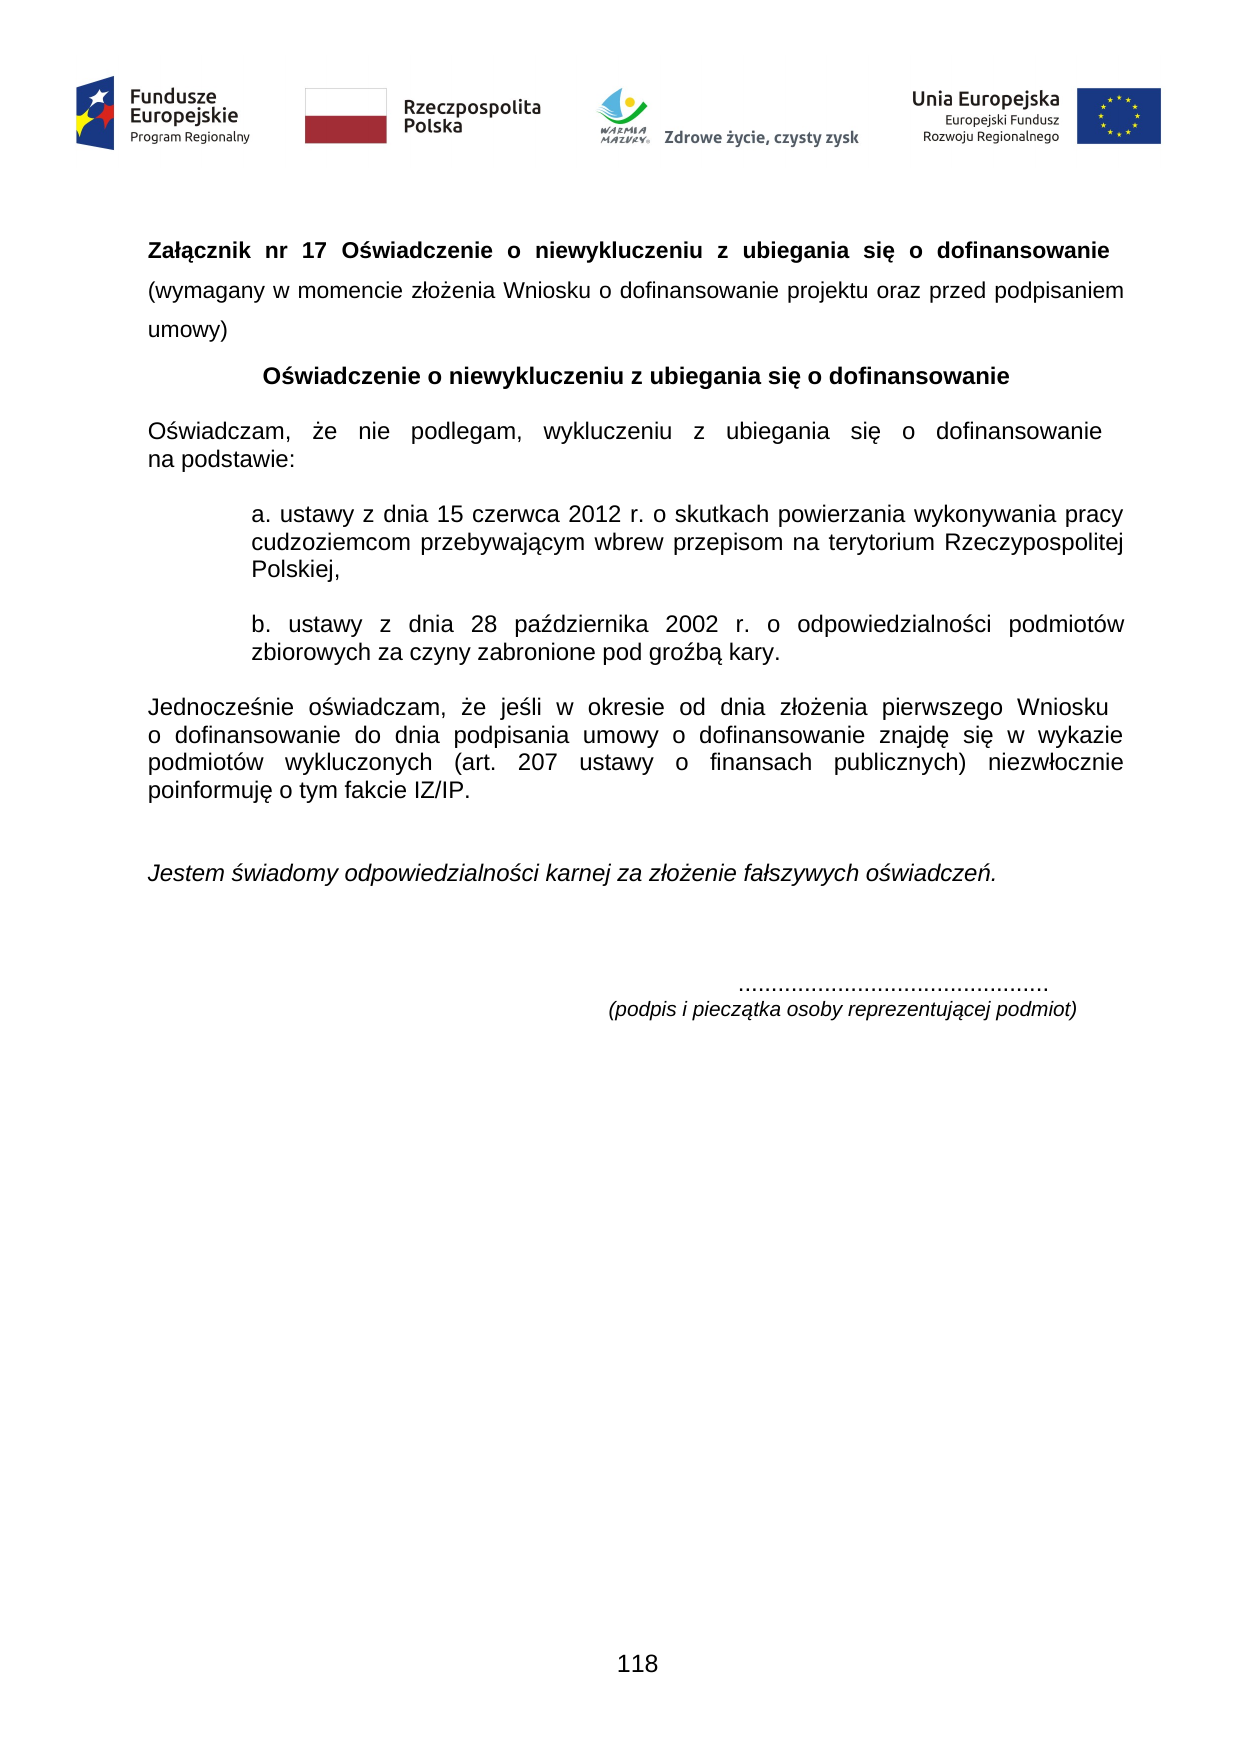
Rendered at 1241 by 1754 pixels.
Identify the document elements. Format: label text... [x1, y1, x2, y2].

subtitle Załącznik nr 17 Oświadczenie o niewykluczeniu z ubiegania się o dofinansowanie (wymagany w momencie złożenia Wniosku o dofinansowanie projektu oraz przed podpisaniem umowy) [148, 173, 1125, 342]
text ............................................... [738, 969, 1125, 997]
text Oświadczenie o niewykluczeniu z ubiegania się o dofinansowanie [148, 362, 1125, 389]
text Jednocześnie oświadczam, że jeśli w okresie od dnia złożenia pierwszego Wniosku o dofinansowanie do dnia podpisania umowy o dofinansowanie znajdę się w wykazie podmiotów wykluczonych (art. 207 ustawy o finansach publicznych) niezwłocznie poinformuję o tym fakcie IZ/IP. [148, 693, 1125, 803]
text Jestem świadomy odpowiedzialności karnej za złożenie fałszywych oświadczeń. [148, 859, 1125, 886]
text a. ustawy z dnia 15 czerwca 2012 r. o skutkach powierzania wykonywania pracy cudzoziemcom przebywającym wbrew przepisom na terytorium Rzeczypospolitej Polskiej, [251, 500, 1125, 583]
picture [35, 55, 1198, 168]
text (podpis i pieczątka osoby reprezentującej podmiot) [295, 997, 1125, 1021]
text b. ustawy z dnia 28 października 2002 r. o odpowiedzialności podmiotów zbiorowych za czyny zabronione pod groźbą kary. [251, 610, 1125, 666]
text Oświadczam, że nie podlegam, wykluczeniu z ubiegania się o dofinansowanie na podstawie: [148, 417, 1125, 472]
